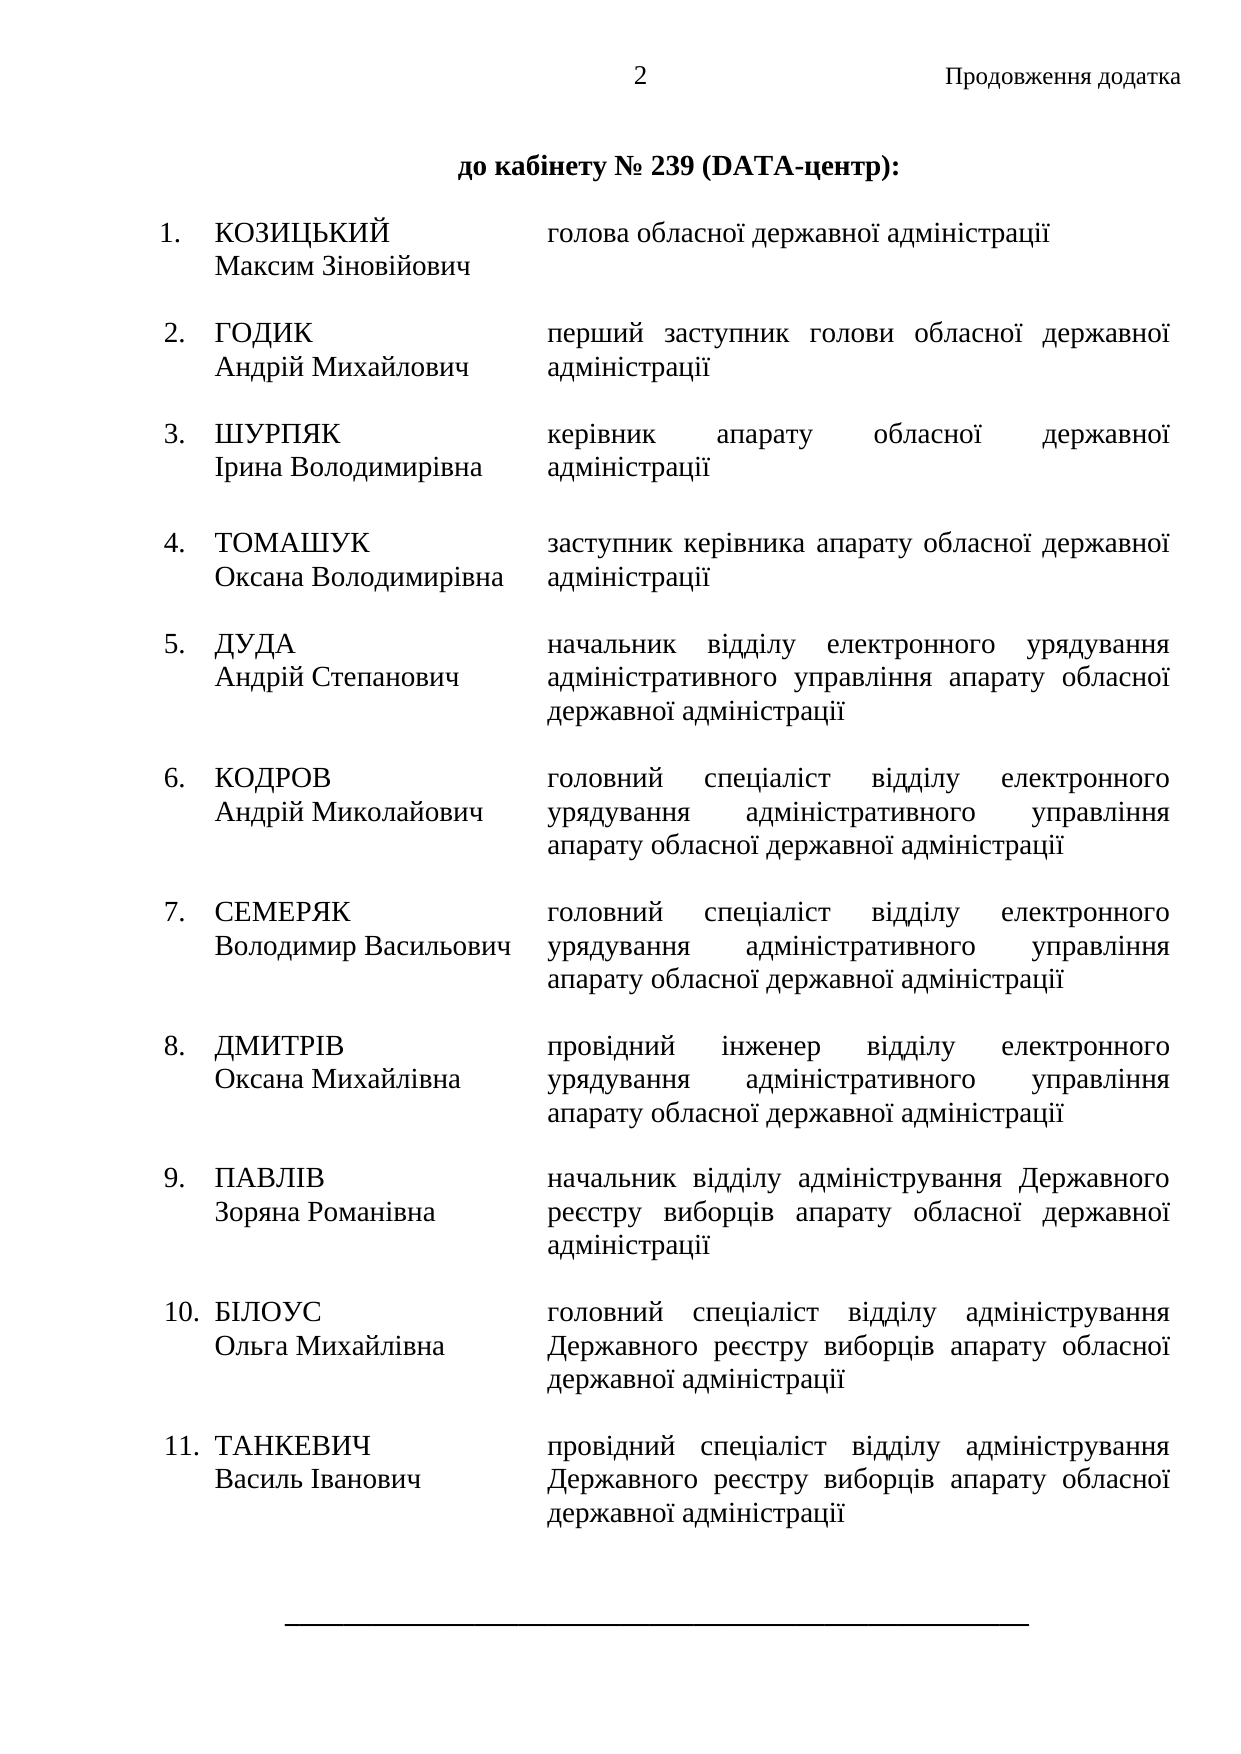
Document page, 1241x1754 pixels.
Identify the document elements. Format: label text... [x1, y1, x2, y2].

table_cell перший заступник голови обласної державної адміністрації [536, 315, 1182, 416]
text до кабінету № 239 (DATA-центр): [177, 148, 1181, 181]
table_cell [144, 1428, 203, 1561]
table_cell [144, 315, 203, 416]
table_cell ПАВЛІВ Зоряна Романівна [203, 1160, 536, 1294]
table_cell головний спеціаліст відділу адміністрування Державного реєстру виборців апарату обласної державної адміністрації [536, 1295, 1182, 1428]
table_cell [144, 1028, 203, 1160]
table_cell керівник апарату обласної державної адміністрації [536, 416, 1182, 525]
table_cell [144, 1295, 203, 1428]
table_cell СЕМЕРЯК Володимир Васильович [203, 894, 536, 1028]
table_cell [144, 760, 203, 894]
table_header [144, 215, 203, 315]
table_cell [144, 626, 203, 760]
table_cell ШУРПЯК Ірина Володимирівна [203, 416, 536, 525]
table_cell ТОМАШУК Оксана Володимирівна [203, 525, 536, 626]
table_cell [144, 416, 203, 525]
table_cell ДУДА Андрій Степанович [203, 626, 536, 760]
table_cell ТАНКЕВИЧ Василь Іванович [203, 1428, 536, 1561]
table_cell [144, 1160, 203, 1294]
table_cell начальник відділу адміністрування Державного реєстру виборців апарату обласної державної адміністрації [536, 1160, 1182, 1294]
table_header голова обласної державної адміністрації [536, 215, 1182, 315]
table_cell головний спеціаліст відділу електронного урядування адміністративного управління апарату обласної державної адміністрації [536, 894, 1182, 1028]
table_cell [144, 894, 203, 1028]
table_cell заступник керівника апарату обласної державної адміністрації [536, 525, 1182, 626]
table_cell ДМИТРІВ Оксана Михайлівна [203, 1028, 536, 1160]
table_cell головний спеціаліст відділу електронного урядування адміністративного управління апарату обласної державної адміністрації [536, 760, 1182, 894]
table_cell КОДРОВ Андрій Миколайович [203, 760, 536, 894]
table_cell провідний спеціаліст відділу адміністрування Державного реєстру виборців апарату обласної державної адміністрації [536, 1428, 1182, 1561]
table_header КОЗИЦЬКИЙ Максим Зіновійович [203, 215, 536, 315]
table_cell начальник відділу електронного урядування адміністративного управління апарату обласної державної адміністрації [536, 626, 1182, 760]
text ___________________________________________________ [133, 1595, 1181, 1628]
table_cell провідний інженер відділу електронного урядування адміністративного управління апарату обласної державної адміністрації [536, 1028, 1182, 1160]
table_cell [144, 525, 203, 626]
table_cell БІЛОУС Ольга Михайлівна [203, 1295, 536, 1428]
table_cell ГОДИК Андрій Михайлович [203, 315, 536, 416]
